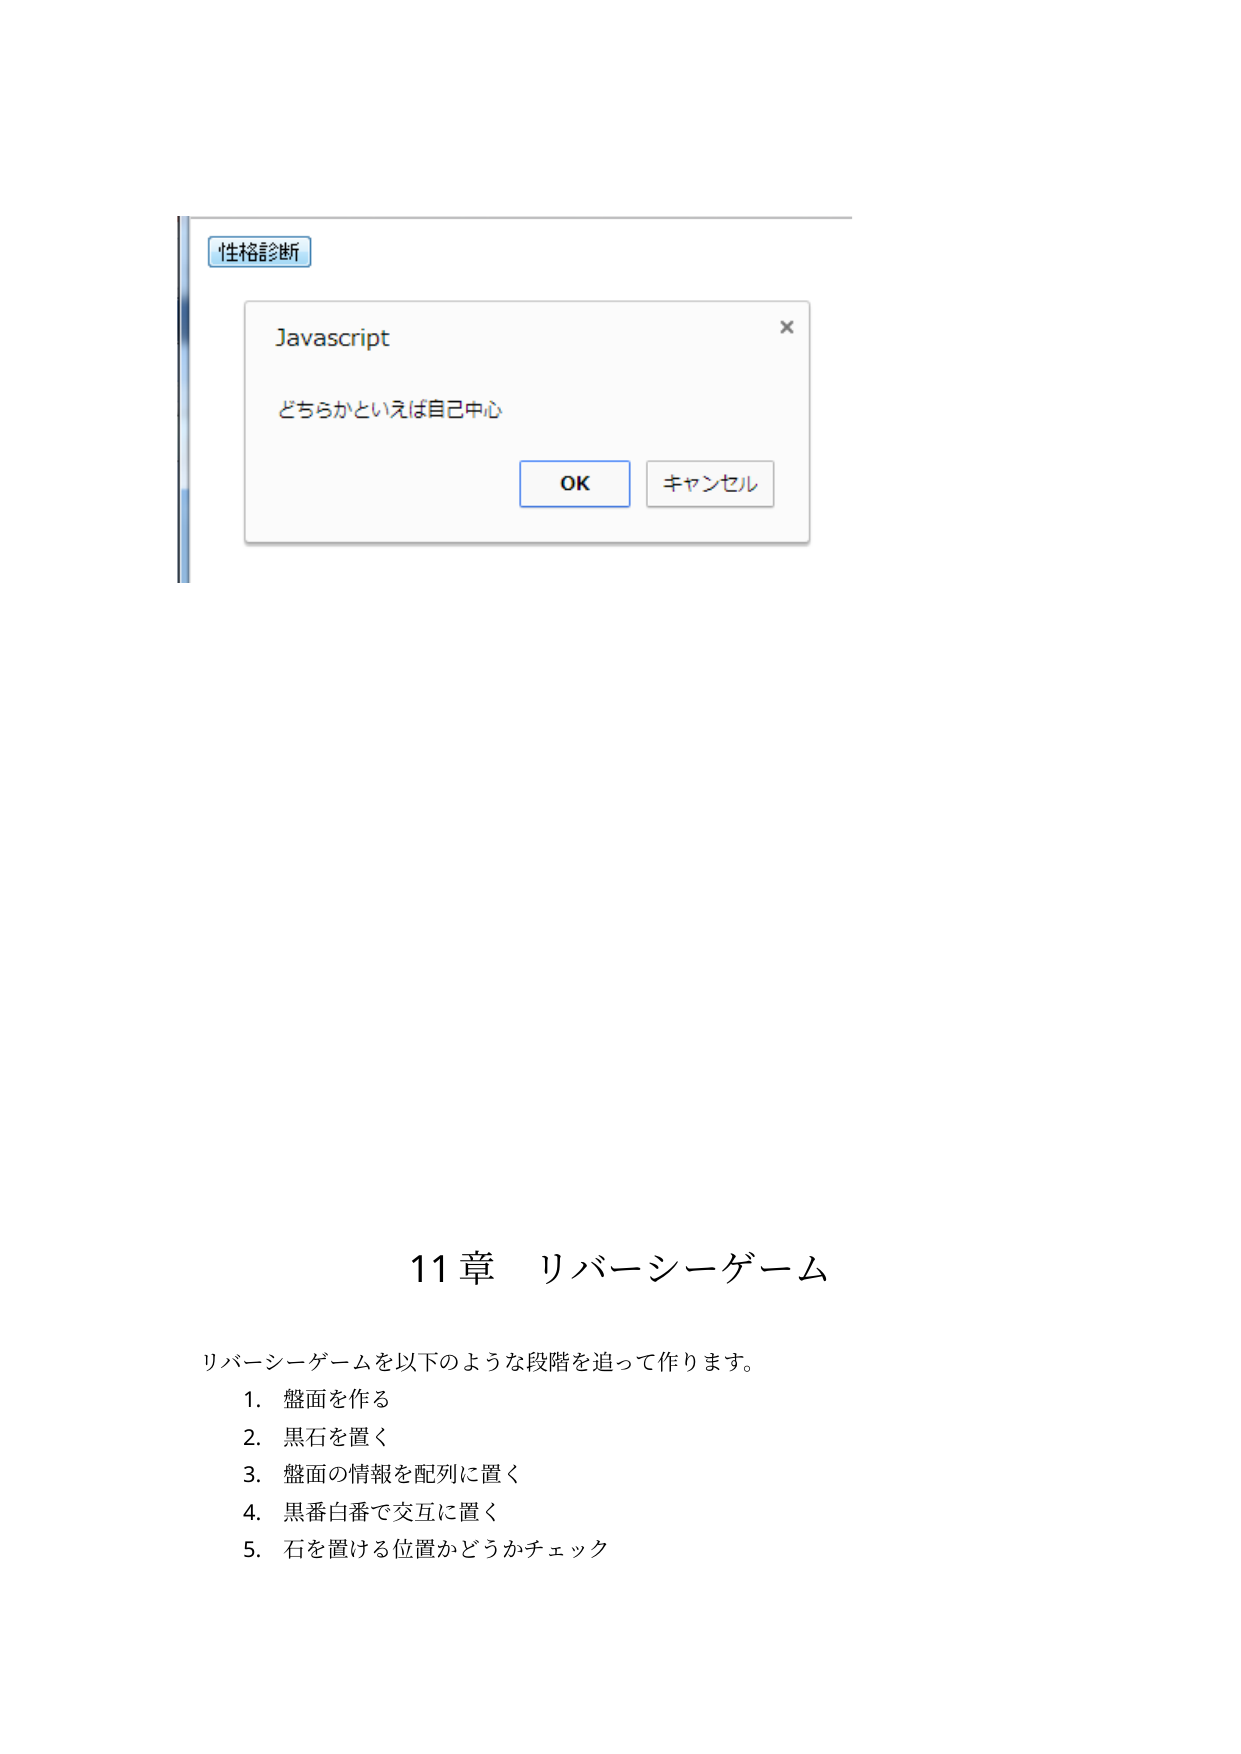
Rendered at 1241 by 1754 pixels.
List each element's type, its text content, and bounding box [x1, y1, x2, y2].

text 5. 石を置ける位置かどうかチェック [177, 1529, 1063, 1567]
text 1. 盤面を作る [177, 1379, 1063, 1417]
text 11章 リバーシーゲーム [177, 1229, 1063, 1304]
text 4. 黒番白番で交互に置く [177, 1492, 1063, 1529]
text 3. 盤面の情報を配列に置く [177, 1454, 1063, 1492]
text 2. 黒石を置く [177, 1417, 1063, 1454]
text リバーシーゲームを以下のような段階を追って作ります。 [177, 1342, 1063, 1379]
picture [177, 216, 853, 583]
